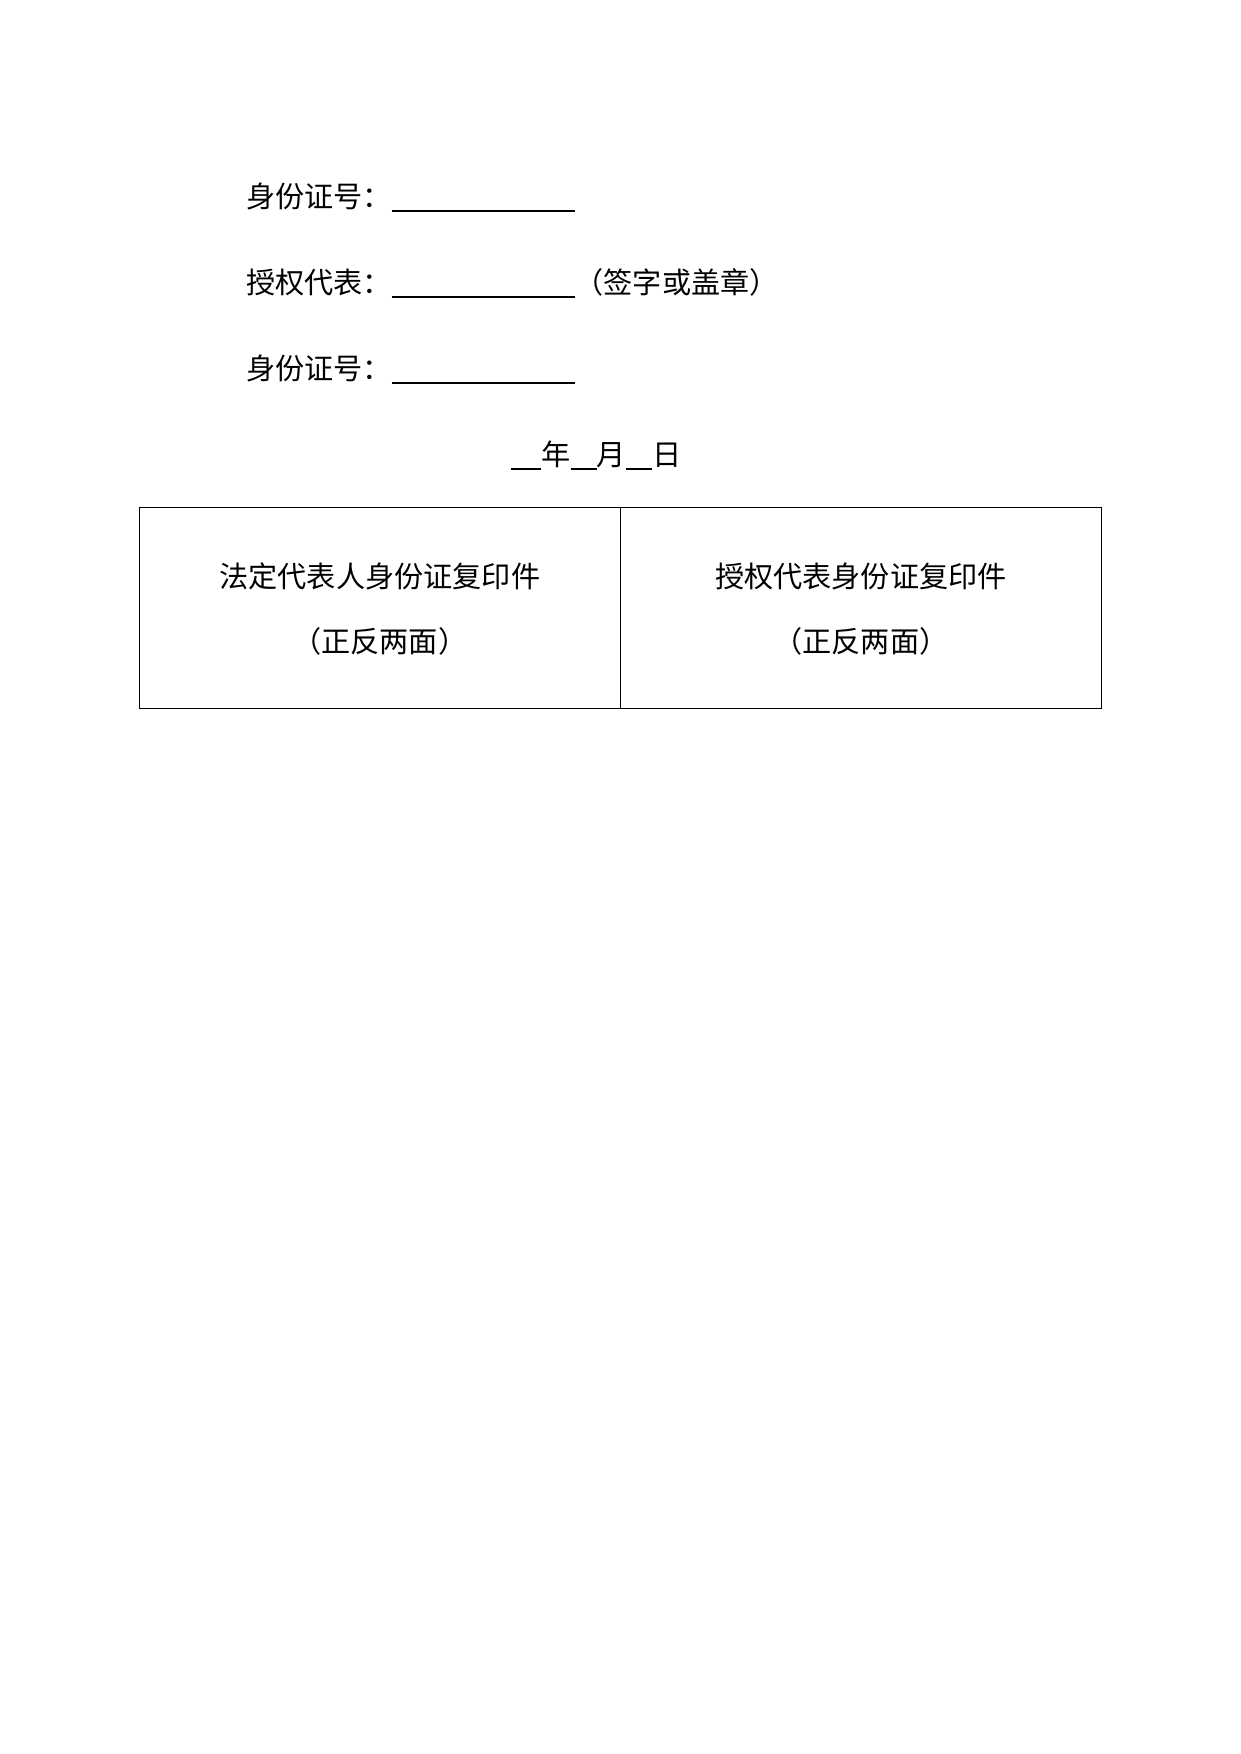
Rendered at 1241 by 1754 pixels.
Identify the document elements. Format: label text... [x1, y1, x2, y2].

table_header 授权代表身份证复印件 （正反两面） [621, 508, 1101, 708]
table_header 法定代表人身份证复印件 （正反两面） [140, 508, 620, 708]
text 授权代表： （签字或盖章） [187, 248, 1053, 313]
text 身份证号： [187, 162, 1053, 227]
text 年 月 日 [187, 420, 1053, 485]
text 身份证号： [187, 334, 1053, 399]
